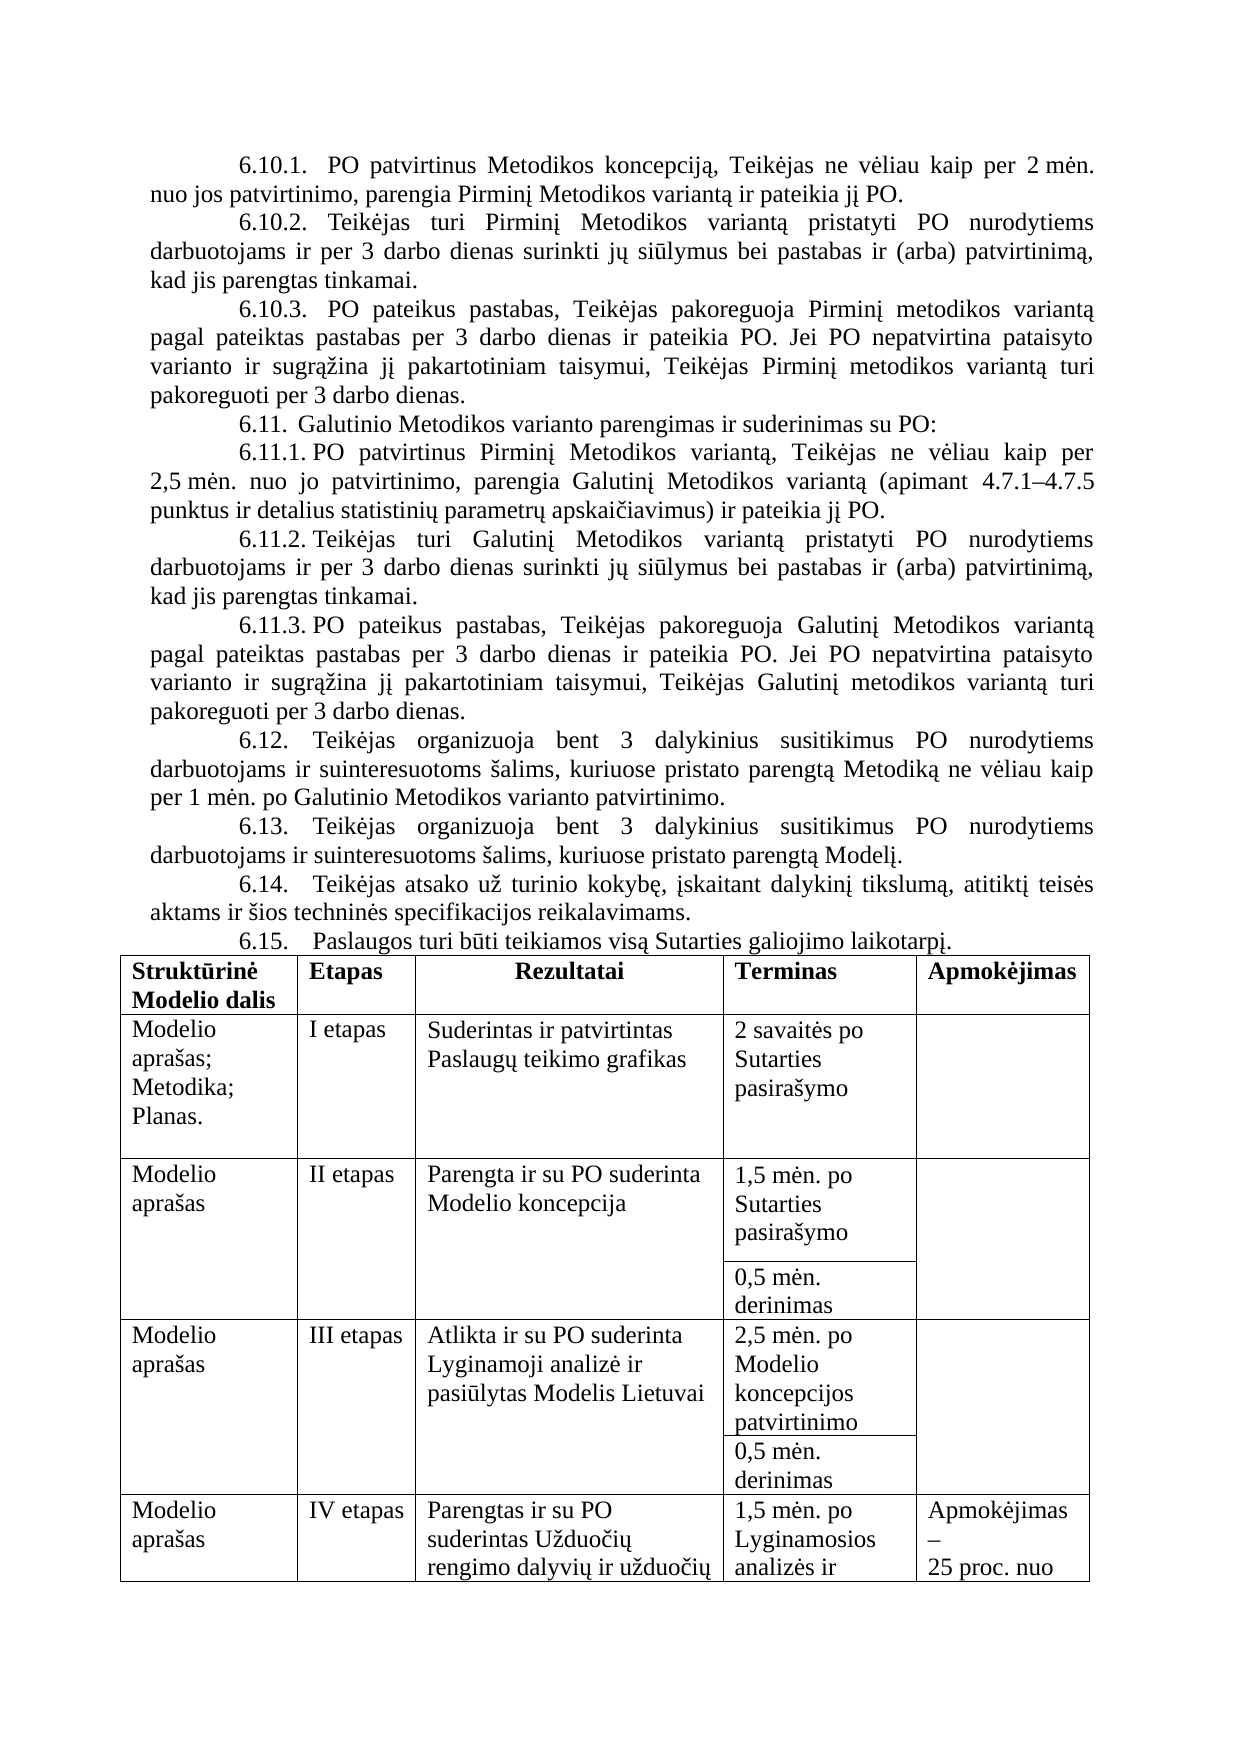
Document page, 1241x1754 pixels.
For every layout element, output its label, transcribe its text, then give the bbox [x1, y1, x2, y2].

table_cell Modelio aprašas [121, 1320, 297, 1494]
table_cell IV etapas [298, 1495, 415, 1581]
list PO patvirtinus Metodikos koncepciją, Teikėjas ne vėliau kaip per 2 mėn. nuo jos patvirtinimo, parengia Pirminį Metodikos variantą ir pateikia jį PO. [150, 150, 1094, 207]
table_header Struktūrinė Modelio dalis [121, 956, 297, 1013]
table_cell 2,5 mėn. po Modelio koncepcijos patvirtinimo [724, 1320, 916, 1435]
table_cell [917, 1495, 1089, 1581]
list Teikėjas organizuoja bent 3 dalykinius susitikimus PO nurodytiems darbuotojams ir suinteresuotoms šalims, kuriuose pristato parengtą Modelį. [150, 811, 1094, 869]
table_cell Parengta ir su PO suderinta Modelio koncepcija [416, 1159, 723, 1319]
table_cell Atlikta ir su PO suderinta Lyginamoji analizė ir pasiūlytas Modelis Lietuvai [416, 1320, 723, 1494]
list Teikėjas atsako už turinio kokybę, įskaitant dalykinį tikslumą, atitiktį teisės aktams ir šios techninės specifikacijos reikalavimams. [150, 869, 1094, 926]
table_header Rezultatai [416, 956, 723, 1013]
table_cell Suderintas ir patvirtintas Paslaugų teikimo grafikas [416, 1015, 723, 1158]
table_cell Modelio aprašas; Metodika; Planas. [121, 1015, 297, 1158]
table_cell Modelio aprašas [121, 1495, 297, 1581]
list Teikėjas turi Pirminį Metodikos variantą pristatyti PO nurodytiems darbuotojams ir per 3 darbo dienas surinkti jų siūlymus bei pastabas ir (arba) patvirtinimą, kad jis parengtas tinkamai. [150, 207, 1094, 294]
table_header Terminas [724, 956, 916, 1013]
list Teikėjas organizuoja bent 3 dalykinius susitikimus PO nurodytiems darbuotojams ir suinteresuotoms šalims, kuriuose pristato parengtą Metodiką ne vėliau kaip per 1 mėn. po Galutinio Metodikos varianto patvirtinimo. [150, 725, 1094, 811]
list PO patvirtinus Pirminį Metodikos variantą, Teikėjas ne vėliau kaip per 2,5 mėn. nuo jo patvirtinimo, parengia Galutinį Metodikos variantą (apimant 4.7.1–4.7.5 punktus ir detalius statistinių parametrų apskaičiavimus) ir pateikia jį PO. [150, 437, 1094, 524]
list Galutinio Metodikos varianto parengimas ir suderinimas su PO: [150, 409, 1094, 437]
table_cell III etapas [298, 1320, 415, 1494]
table_cell [917, 1320, 1089, 1494]
table_cell Modelio aprašas [121, 1159, 297, 1319]
list Teikėjas turi Galutinį Metodikos variantą pristatyti PO nurodytiems darbuotojams ir per 3 darbo dienas surinkti jų siūlymus bei pastabas ir (arba) patvirtinimą, kad jis parengtas tinkamai. [150, 524, 1094, 610]
table_cell [917, 1159, 1089, 1319]
table_cell 0,5 mėn. derinimas [724, 1262, 916, 1319]
list PO pateikus pastabas, Teikėjas pakoreguoja Pirminį metodikos variantą pagal pateiktas pastabas per 3 darbo dienas ir pateikia PO. Jei PO nepatvirtina pataisyto varianto ir sugrąžina jį pakartotiniam taisymui, Teikėjas Pirminį metodikos variantą turi pakoreguoti per 3 darbo dienas. [150, 294, 1094, 409]
list PO pateikus pastabas, Teikėjas pakoreguoja Galutinį Metodikos variantą pagal pateiktas pastabas per 3 darbo dienas ir pateikia PO. Jei PO nepatvirtina pataisyto varianto ir sugrąžina jį pakartotiniam taisymui, Teikėjas Galutinį metodikos variantą turi pakoreguoti per 3 darbo dienas. [150, 610, 1094, 725]
table_cell 2 savaitės po Sutarties pasirašymo [724, 1015, 916, 1158]
table_header Etapas [298, 956, 415, 1013]
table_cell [724, 1495, 916, 1581]
table_header Apmokėjimas [917, 956, 1089, 1013]
table_cell II etapas [298, 1159, 415, 1319]
table_cell 0,5 mėn. derinimas [724, 1436, 916, 1494]
table_cell 1,5 mėn. po Sutarties pasirašymo [724, 1159, 916, 1261]
table_cell I etapas [298, 1015, 415, 1158]
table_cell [416, 1495, 723, 1581]
table_cell [917, 1015, 1089, 1158]
list Paslaugos turi būti teikiamos visą Sutarties galiojimo laikotarpį. [150, 926, 1094, 955]
